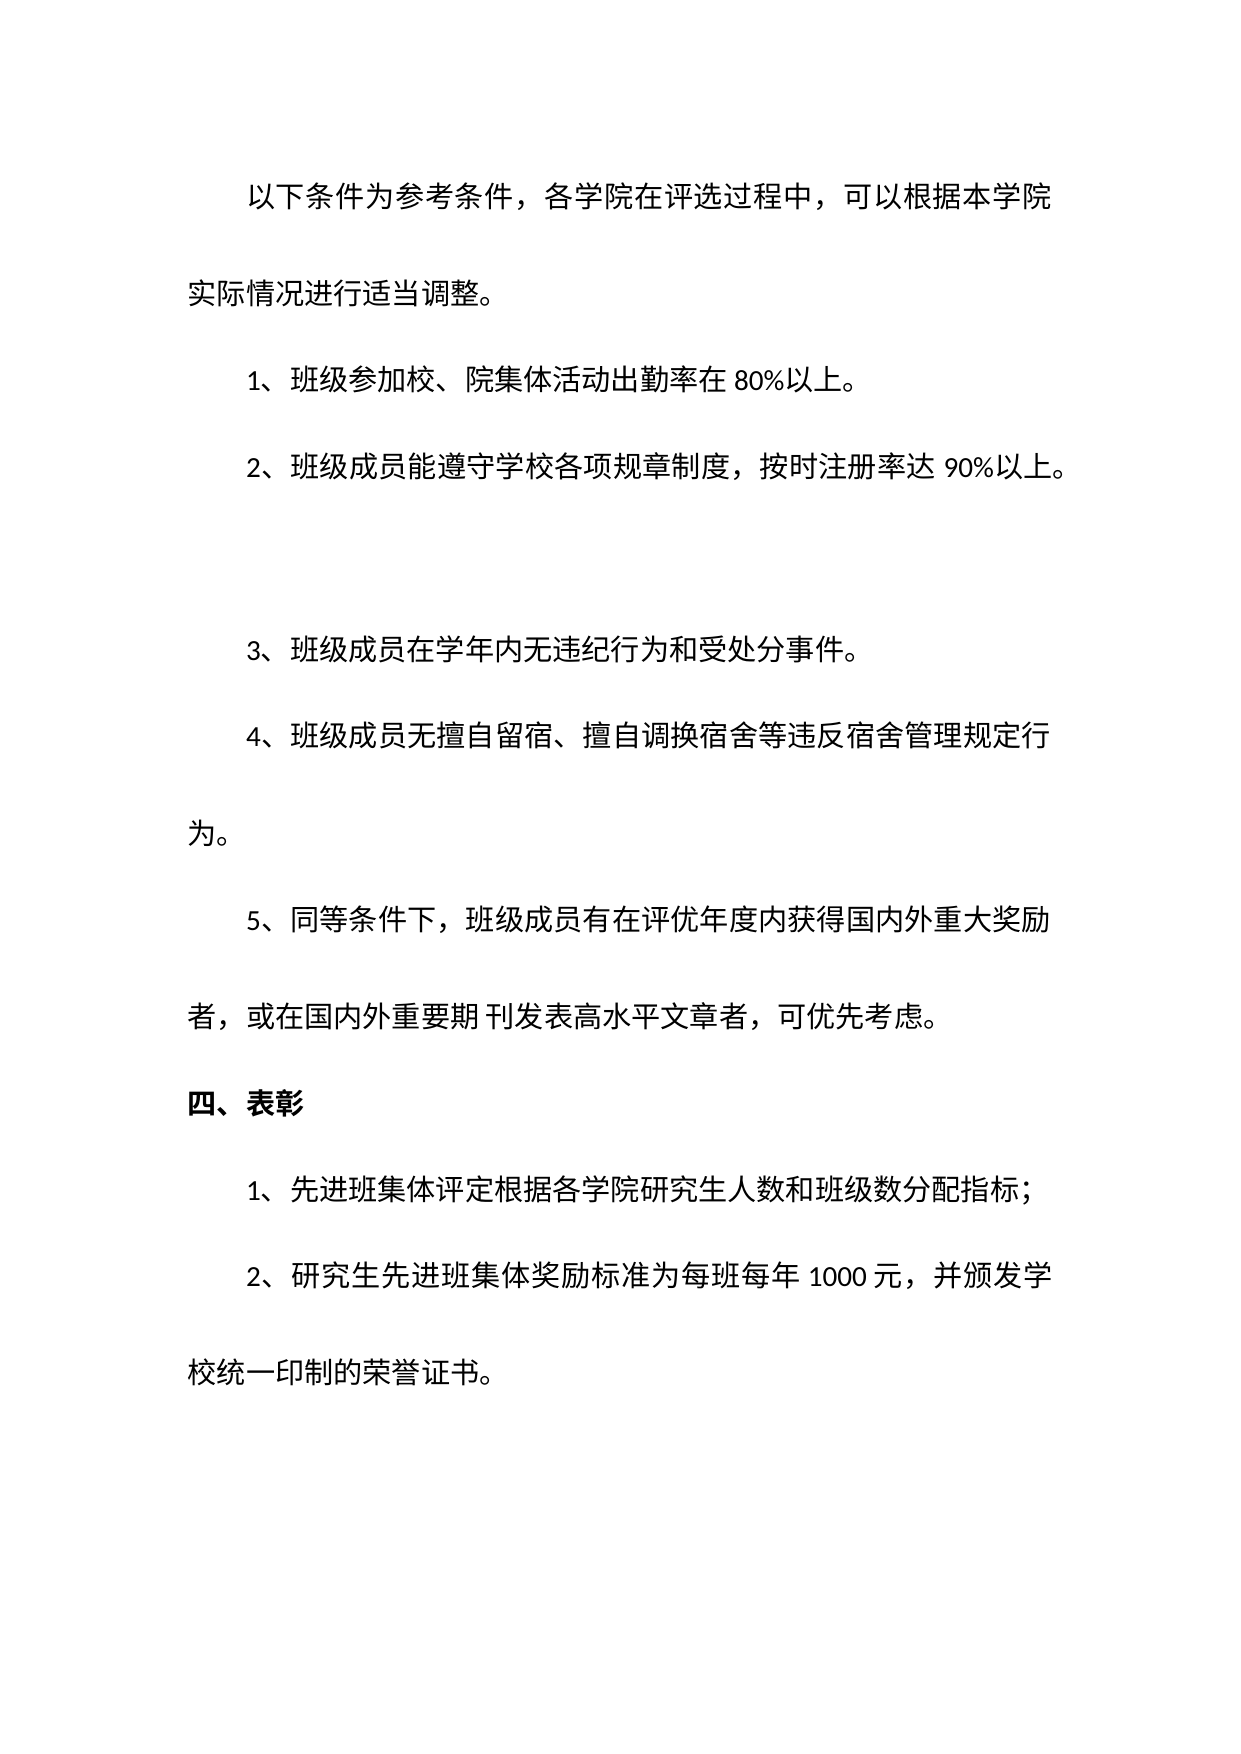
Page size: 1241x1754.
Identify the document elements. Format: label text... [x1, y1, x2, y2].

text 四、表彰 [187, 1069, 1053, 1134]
text 3、班级成员在学年内无违纪行为和受处分事件。 [187, 615, 1053, 680]
text 5、同等条件下，班级成员有在评优年度内获得国内外重大奖励者，或在国内外重要期 刊发表高水平文章者，可优先考虑。 [187, 885, 1053, 1048]
text 2、研究生先进班集体奖励标准为每班每年1000元，并颁发学校统一印制的荣誉证书。 [187, 1241, 1053, 1404]
text 1、先进班集体评定根据各学院研究生人数和班级数分配指标； [187, 1155, 1053, 1220]
text 4、班级成员无擅自留宿、擅自调换宿舍等违反宿舍管理规定行为。 [187, 702, 1053, 864]
text 以下条件为参考条件，各学院在评选过程中，可以根据本学院实际情况进行适当调整。 [187, 162, 1053, 324]
text 1、班级参加校、院集体活动出勤率在 80%以上。 [187, 346, 1053, 411]
text 2、班级成员能遵守学校各项规章制度，按时注册率达 90%以上。 [187, 432, 1053, 594]
